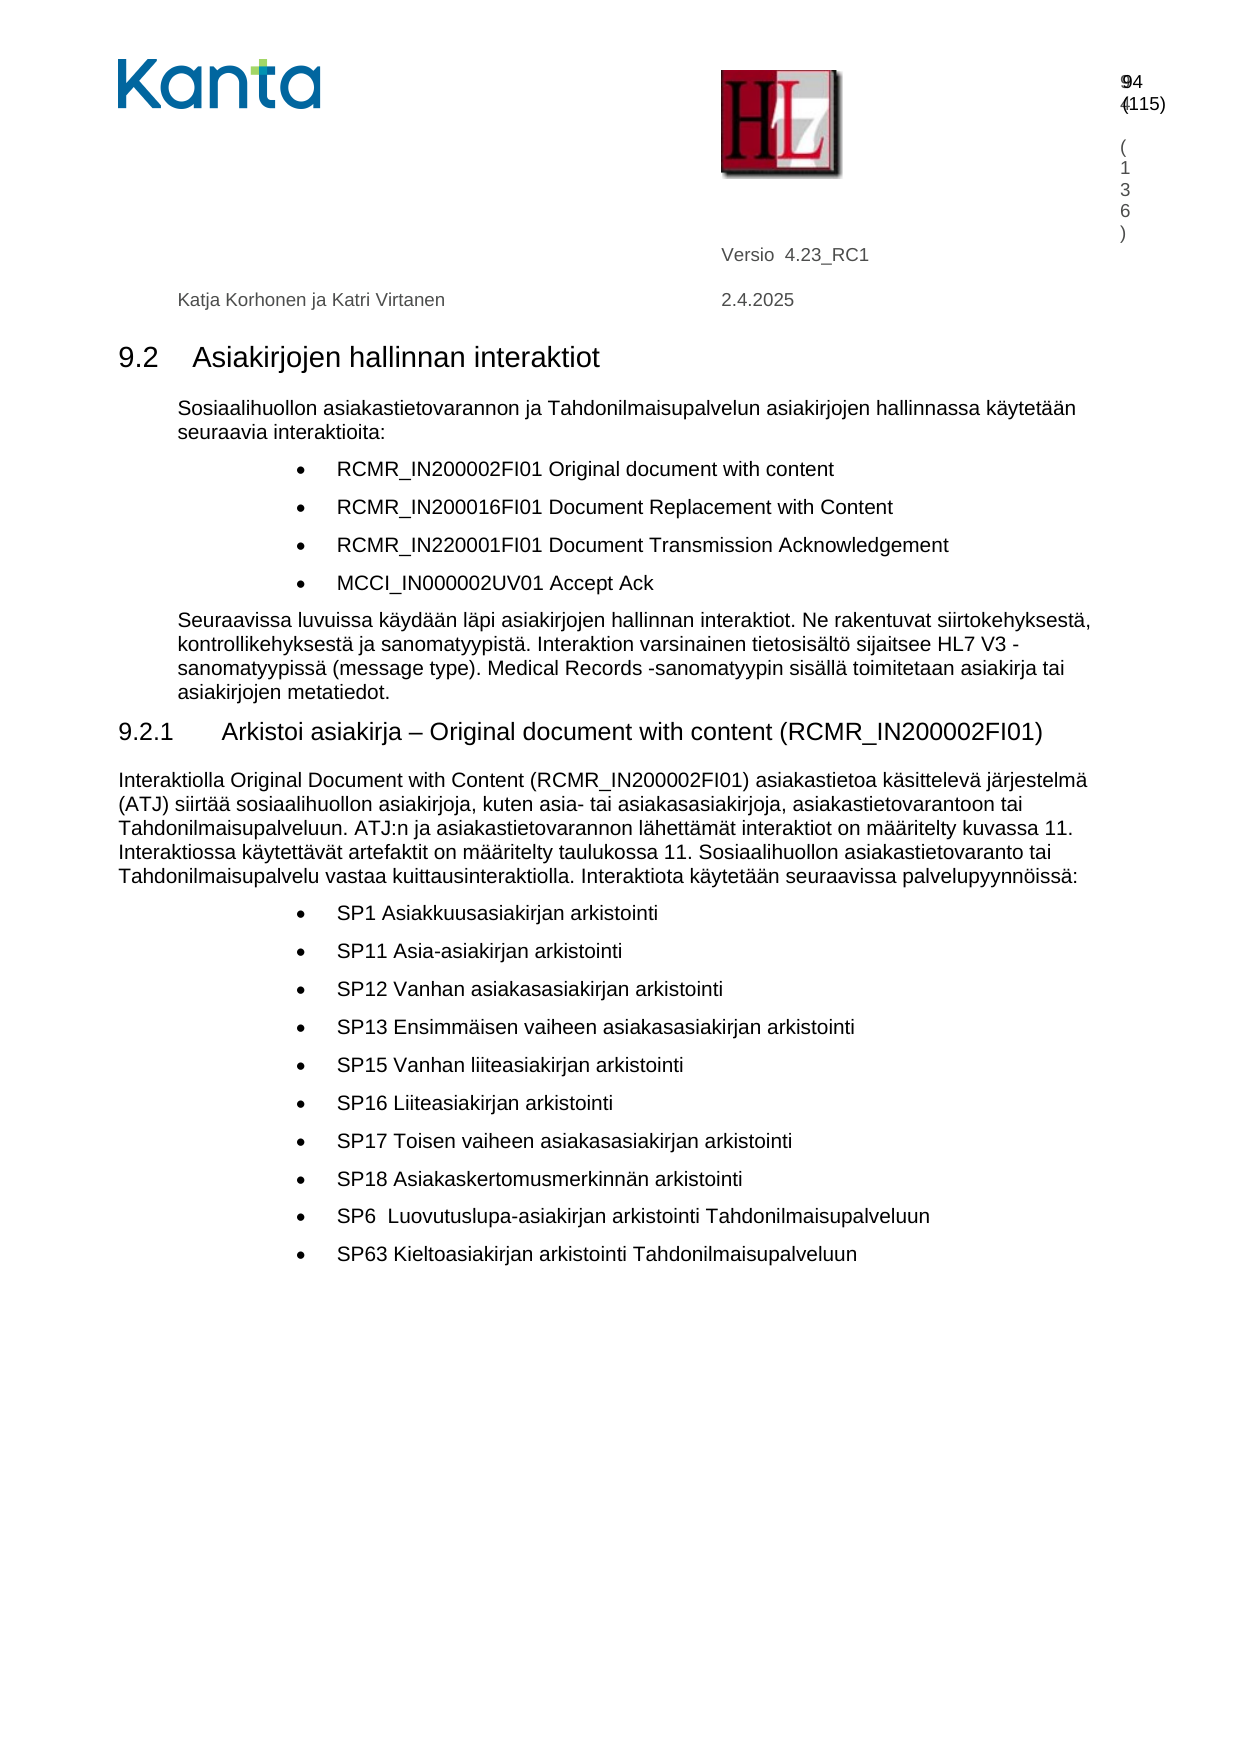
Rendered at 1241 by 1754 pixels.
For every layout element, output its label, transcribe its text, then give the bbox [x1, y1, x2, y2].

list SP13 Ensimmäisen vaiheen asiakasasiakirjan arkistointi [295, 1014, 1122, 1039]
list SP15 Vanhan liiteasiakirjan arkistointi [295, 1052, 1122, 1077]
list MCCI_IN000002UV01 Accept Ack [295, 570, 1122, 596]
text Seuraavissa luvuissa käydään läpi asiakirjojen hallinnan interaktiot. Ne rakentuvat siirtokehyksestä, kontrollikehyksestä ja sanomatyypistä. Interaktion varsinainen tietosisältö sijaitsee HL7 V3 -sanomatyypissä (message type). Medical Records -sanomatyypin sisällä toimitetaan asiakirja tai asiakirjojen metatiedot. [177, 608, 1122, 704]
text Interaktiolla Original Document with Content (RCMR_IN200002FI01) asiakastietoa käsittelevä järjestelmä (ATJ) siirtää sosiaalihuollon asiakirjoja, kuten asia- tai asiakasasiakirjoja, asiakastietovarantoon tai Tahdonilmaisupalveluun. ATJ:n ja asiakastietovarannon lähettämät interaktiot on määritelty kuvassa 11. Interaktiossa käytettävät artefaktit on määritelty taulukossa 11. Sosiaalihuollon asiakastietovaranto tai Tahdonilmaisupalvelu vastaa kuittausinteraktiolla. Interaktiota käytetään seuraavissa palvelupyynnöissä: [118, 768, 1122, 888]
list SP17 Toisen vaiheen asiakasasiakirjan arkistointi [295, 1128, 1122, 1153]
list RCMR_IN200016FI01 Document Replacement with Content [295, 494, 1122, 520]
list RCMR_IN200002FI01 Original document with content [295, 456, 1122, 482]
list SP12 Vanhan asiakasasiakirjan arkistointi [295, 976, 1122, 1002]
picture [721, 70, 844, 179]
list RCMR_IN220001FI01 Document Transmission Acknowledgement [295, 532, 1122, 558]
subtitle Arkistoi asiakirja – Original document with content (RCMR_IN200002FI01) [118, 716, 1122, 745]
list SP16 Liiteasiakirjan arkistointi [295, 1090, 1122, 1115]
list SP6 Luovutuslupa-asiakirjan arkistointi Tahdonilmaisupalveluun [295, 1204, 1122, 1229]
list SP63 Kieltoasiakirjan arkistointi Tahdonilmaisupalveluun [295, 1242, 1122, 1267]
list SP11 Asia-asiakirjan arkistointi [295, 938, 1122, 964]
list SP18 Asiakaskertomusmerkinnän arkistointi [295, 1166, 1122, 1191]
picture [118, 59, 321, 109]
list SP1 Asiakkuusasiakirjan arkistointi [295, 900, 1122, 926]
text Sosiaalihuollon asiakastietovarannon ja Tahdonilmaisupalvelun asiakirjojen hallinnassa käytetään seuraavia interaktioita: [177, 396, 1122, 444]
subtitle Asiakirjojen hallinnan interaktiot [118, 339, 1122, 373]
